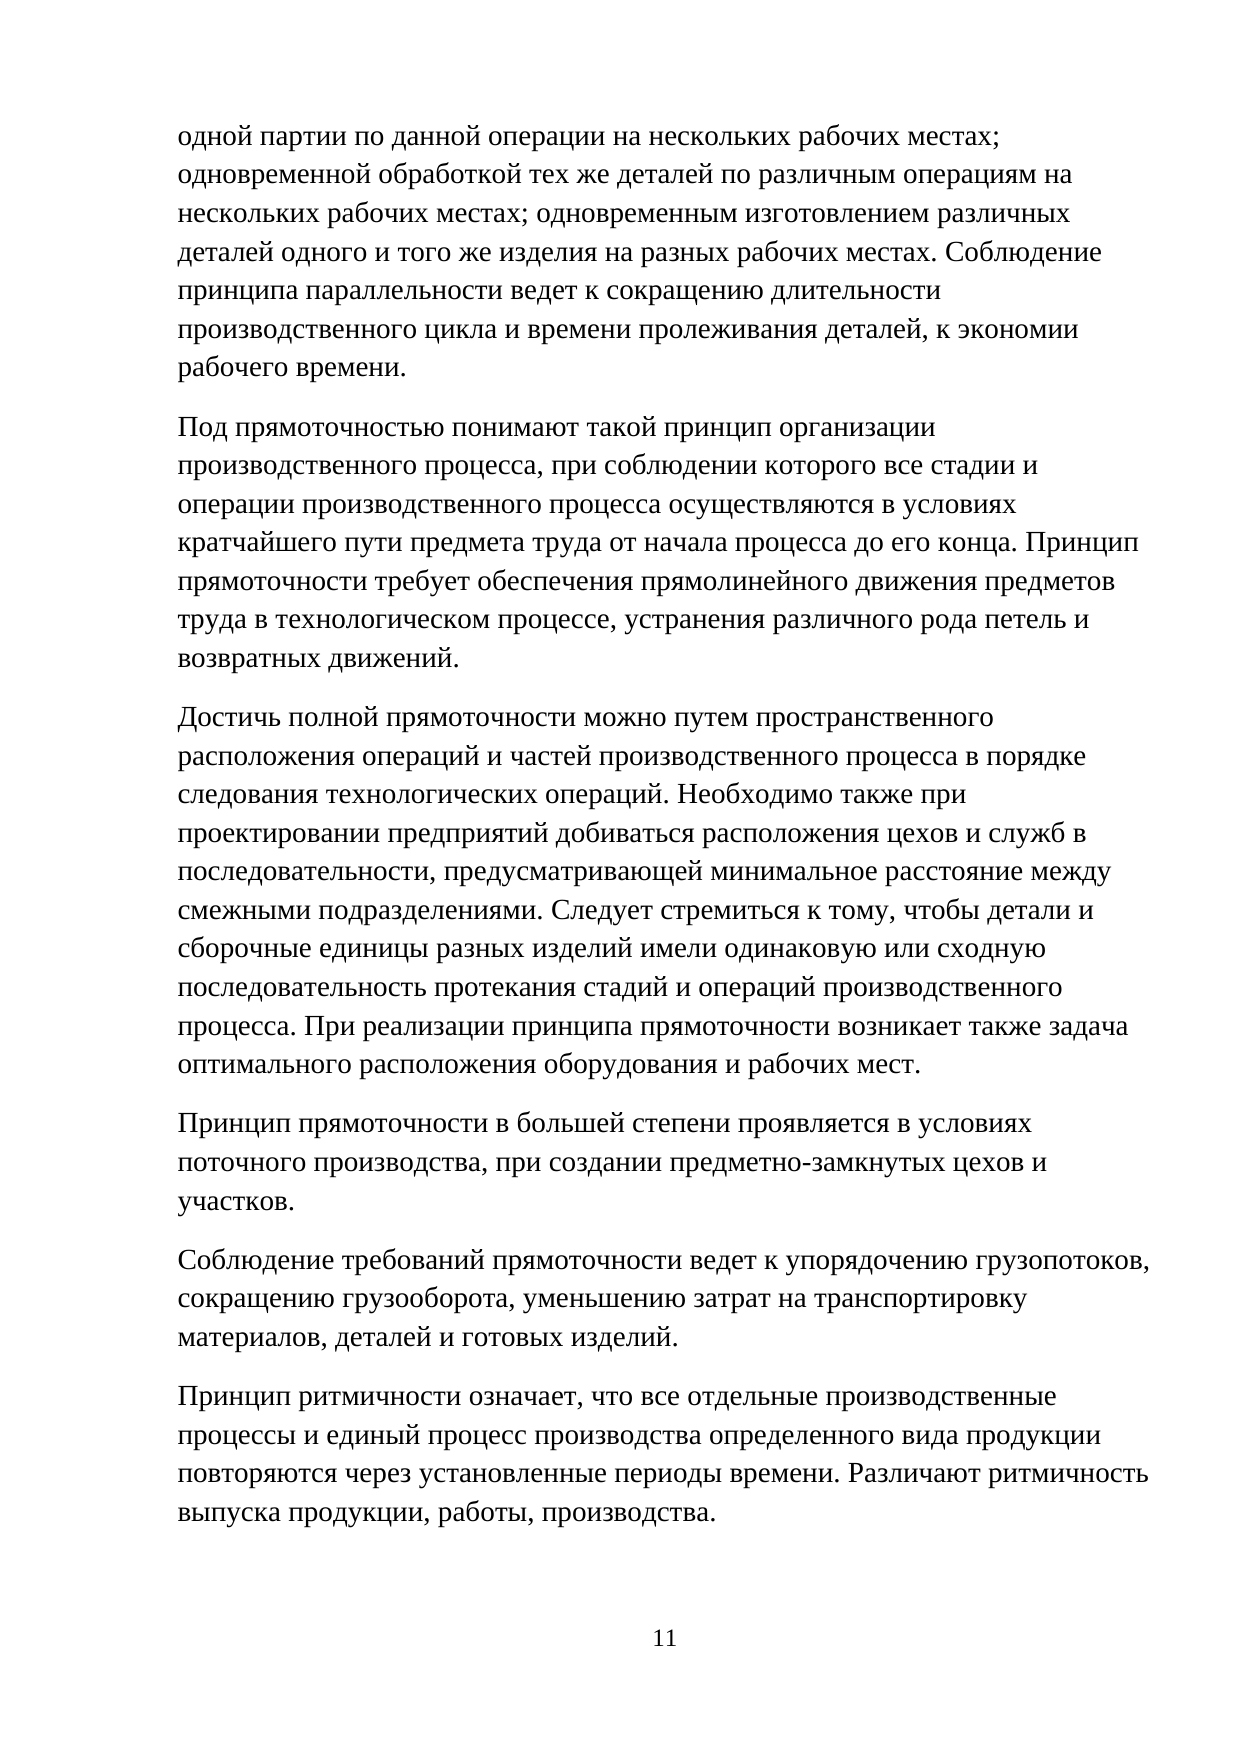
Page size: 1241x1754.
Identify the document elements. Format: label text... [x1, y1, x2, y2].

text Принцип прямоточности в большей степени проявляется в условиях поточного производства, при создании предметно-замкнутых цехов и участков. [177, 1106, 1152, 1216]
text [177, 118, 1152, 383]
text Под прямоточностью понимают такой принцип организации производственного процесса, при соблюдении которого все стадии и операции производственного процесса осуществляются в условиях кратчайшего пути предмета труда от начала процесса до его конца. Принцип прямоточности требует обеспечения прямолинейного движения предметов труда в технологическом процессе, устранения различного рода петель и возвратных движений. [177, 409, 1152, 673]
text Соблюдение требований прямоточности ведет к упорядочению грузопотоков, сокращению грузооборота, уменьшению затрат на транспортировку материалов, деталей и готовых изделий. [177, 1242, 1152, 1353]
text Принцип ритмичности означает, что все отдельные производственные процессы и единый процесс производства определенного вида продукции повторяются через установленные периоды времени. Различают ритмичность выпуска продукции, работы, производства. [177, 1378, 1152, 1528]
text Достичь полной прямоточности можно путем пространственного расположения операций и частей производственного процесса в порядке следования технологических операций. Необходимо также при проектировании предприятий добиваться расположения цехов и служб в последовательности, предусматривающей минимальное расстояние между смежными подразделениями. Следует стремиться к тому, чтобы детали и сборочные единицы разных изделий имели одинаковую или сходную последовательность протекания стадий и операций производственного процесса. При реализации принципа прямоточности возникает также задача оптимального расположения оборудования и рабочих мест. [177, 699, 1152, 1080]
